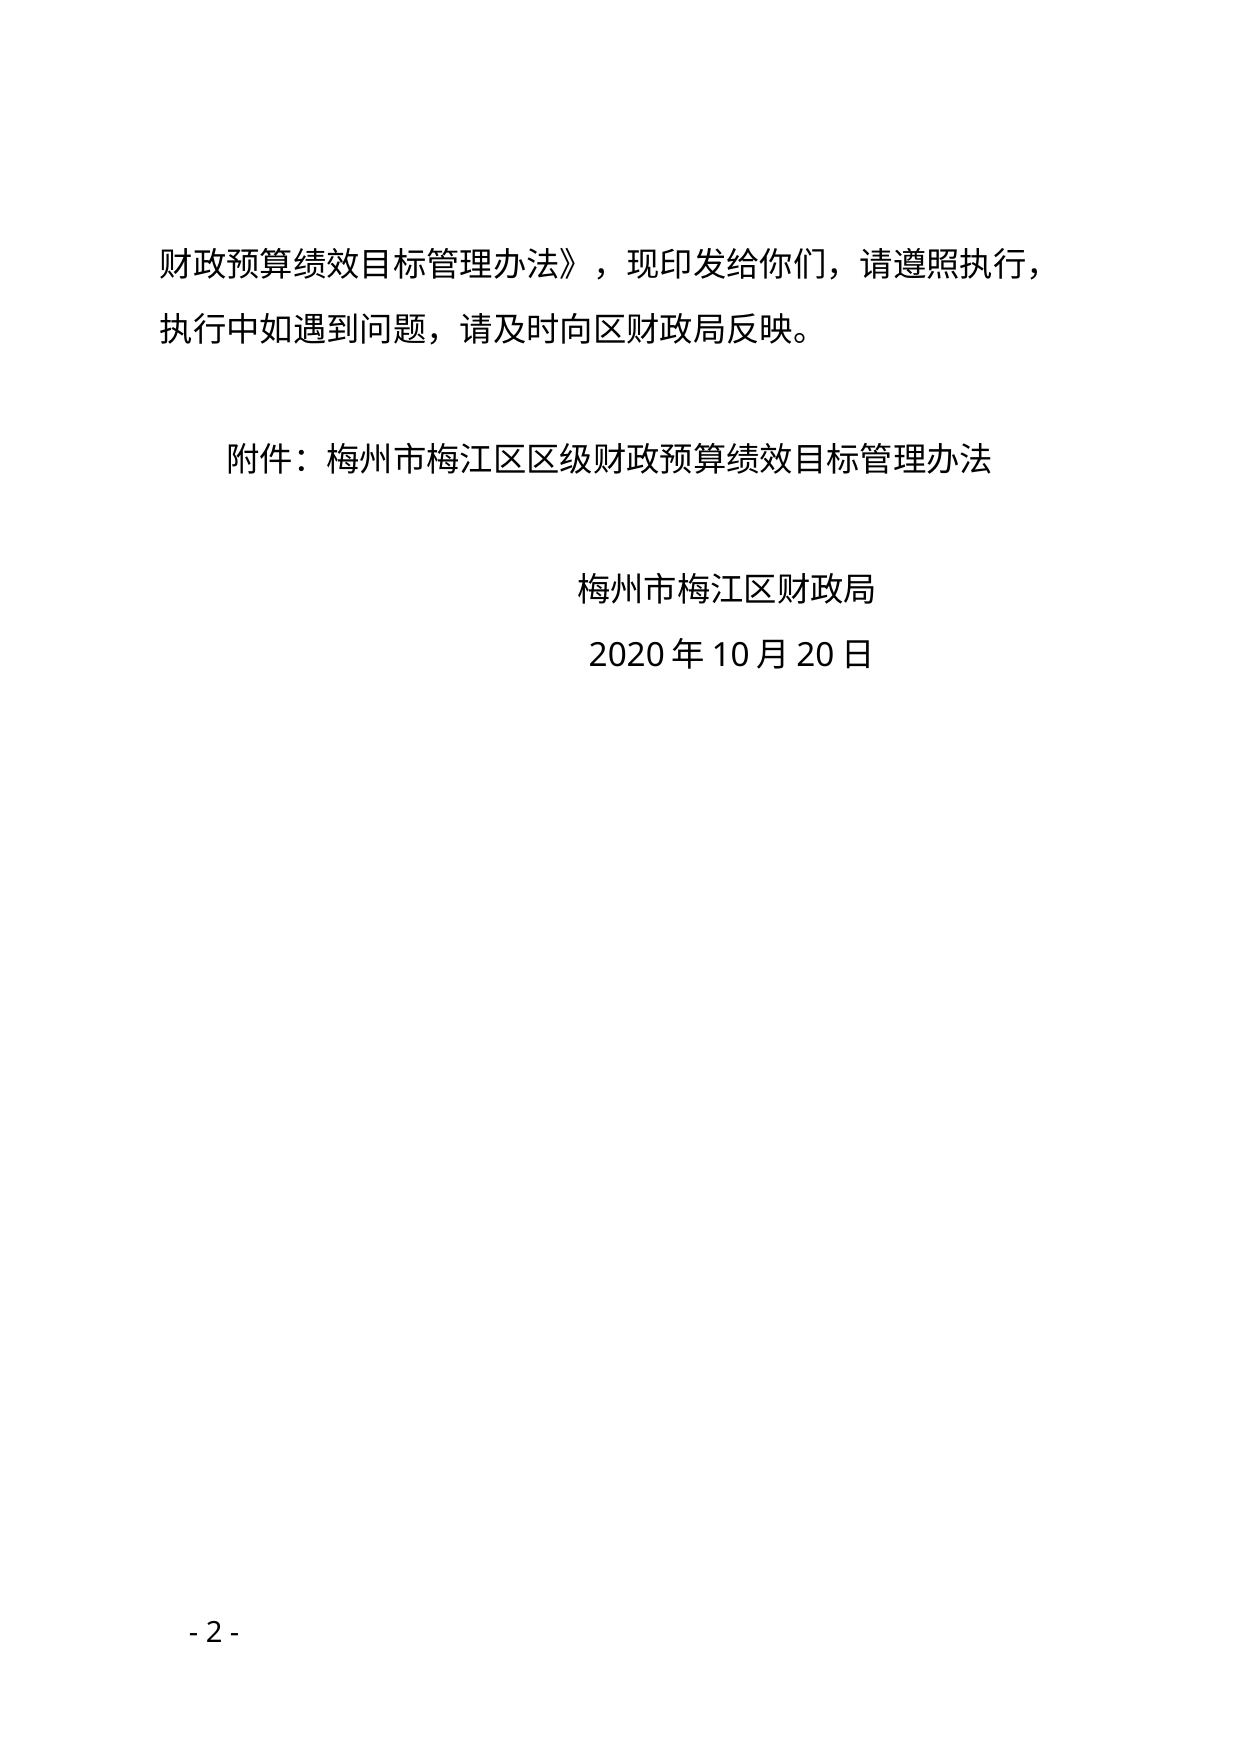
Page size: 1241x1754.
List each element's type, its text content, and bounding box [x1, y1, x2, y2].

text 2020年10月20日 [159, 620, 1081, 685]
text 梅州市梅江区财政局 [159, 555, 1081, 620]
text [159, 230, 1081, 360]
text 附件：梅州市梅江区区级财政预算绩效目标管理办法 [159, 425, 1081, 490]
